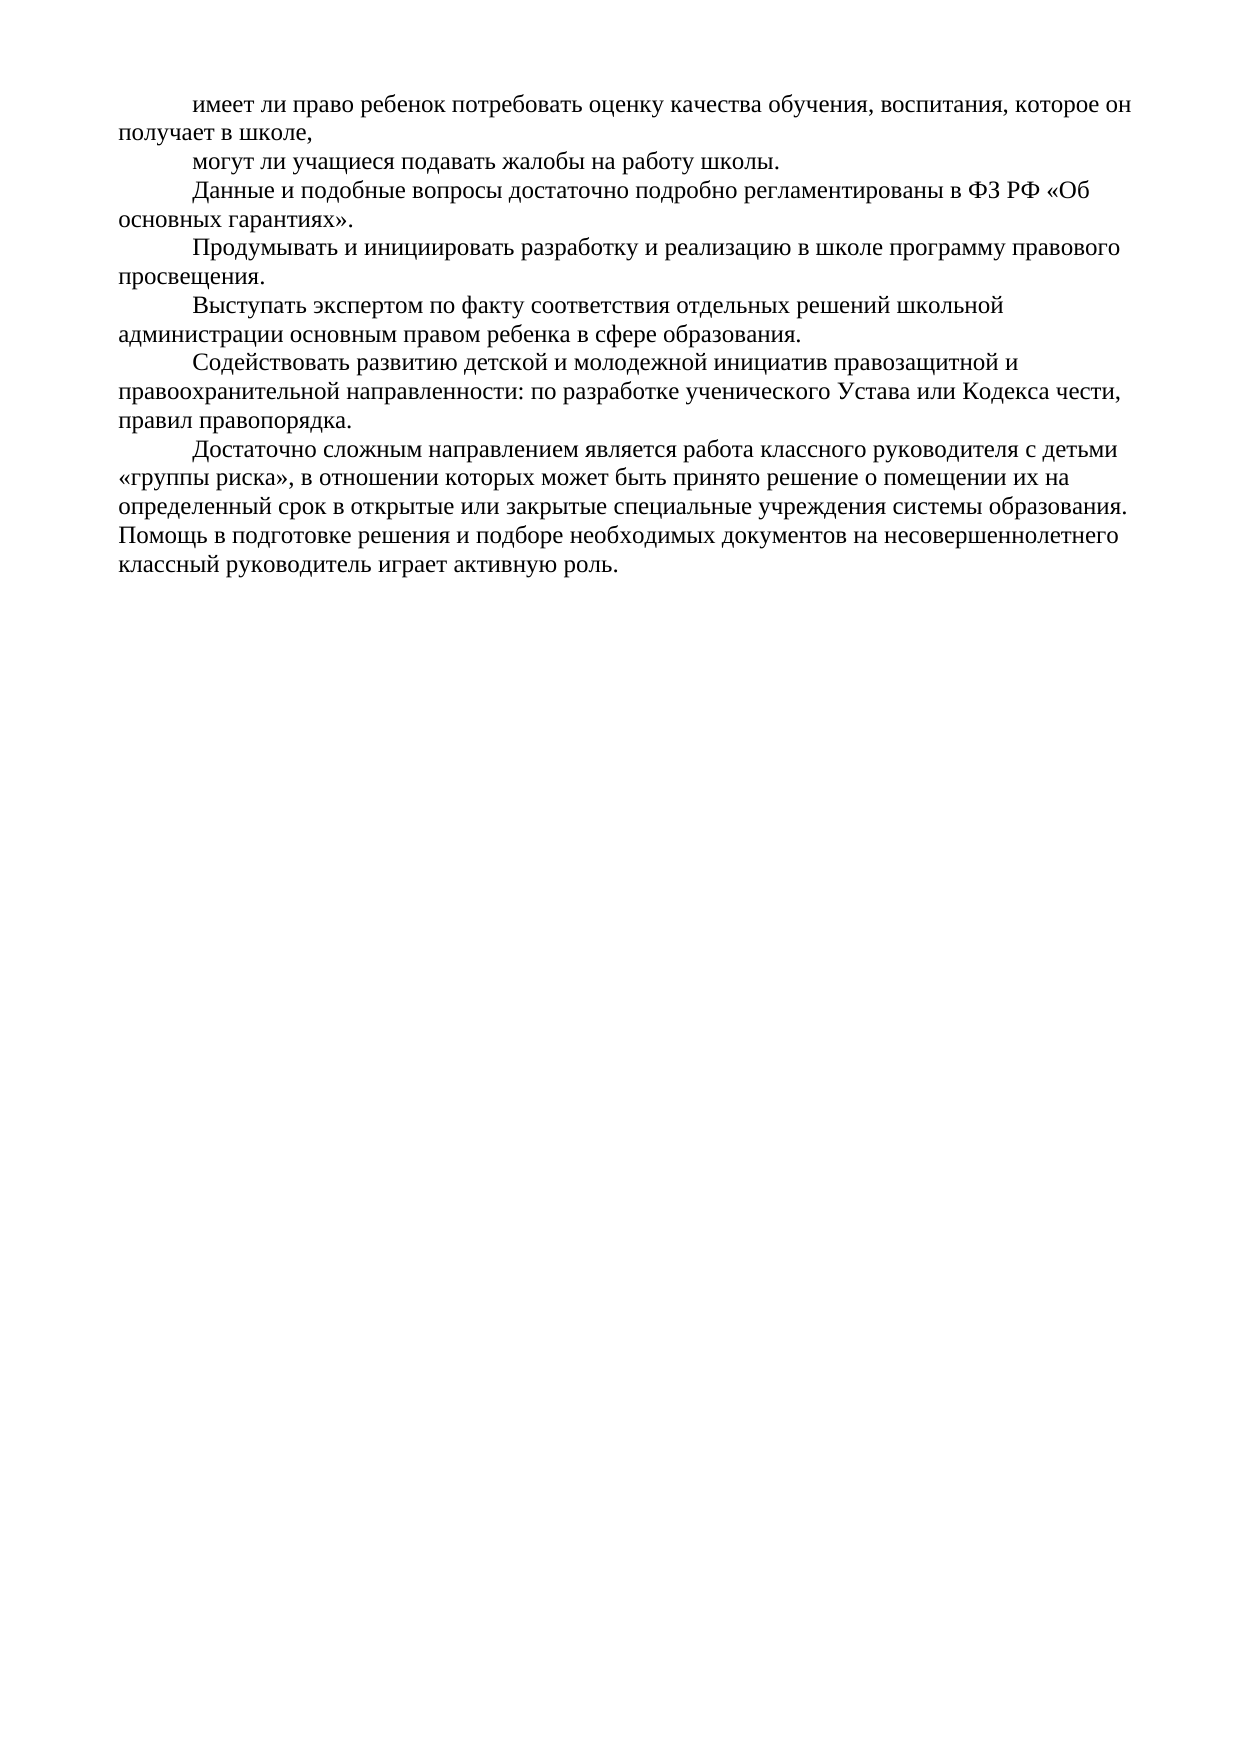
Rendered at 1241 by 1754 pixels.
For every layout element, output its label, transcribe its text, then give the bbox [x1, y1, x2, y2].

text Данные и подобные вопросы достаточно подробно регламентированы в ФЗ РФ «Об основных гарантиях». [118, 175, 1152, 232]
text имеет ли право ребенок потребовать оценку качества обучения, воспитания, которое он получает в школе, [118, 89, 1152, 146]
text Продумывать и инициировать разработку и реализацию в школе программу правового просвещения. [118, 232, 1152, 290]
text могут ли учащиеся подавать жалобы на работу школы. [118, 146, 1152, 175]
text Выступать экспертом по факту соответствия отдельных решений школьной администрации основным правом ребенка в сфере образования. [118, 290, 1152, 347]
text Содействовать развитию детской и молодежной инициатив правозащитной и правоохранительной направленности: по разработке ученического Устава или Кодекса чести, правил правопорядка. [118, 347, 1152, 434]
text Достаточно сложным направлением является работа классного руководителя с детьми «группы риска», в отношении которых может быть принято решение о помещении их на определенный срок в открытые или закрытые специальные учреждения системы образования. Помощь в подготовке решения и подборе необходимых документов на несовершеннолетнего классный руководитель играет активную роль. [118, 434, 1152, 577]
